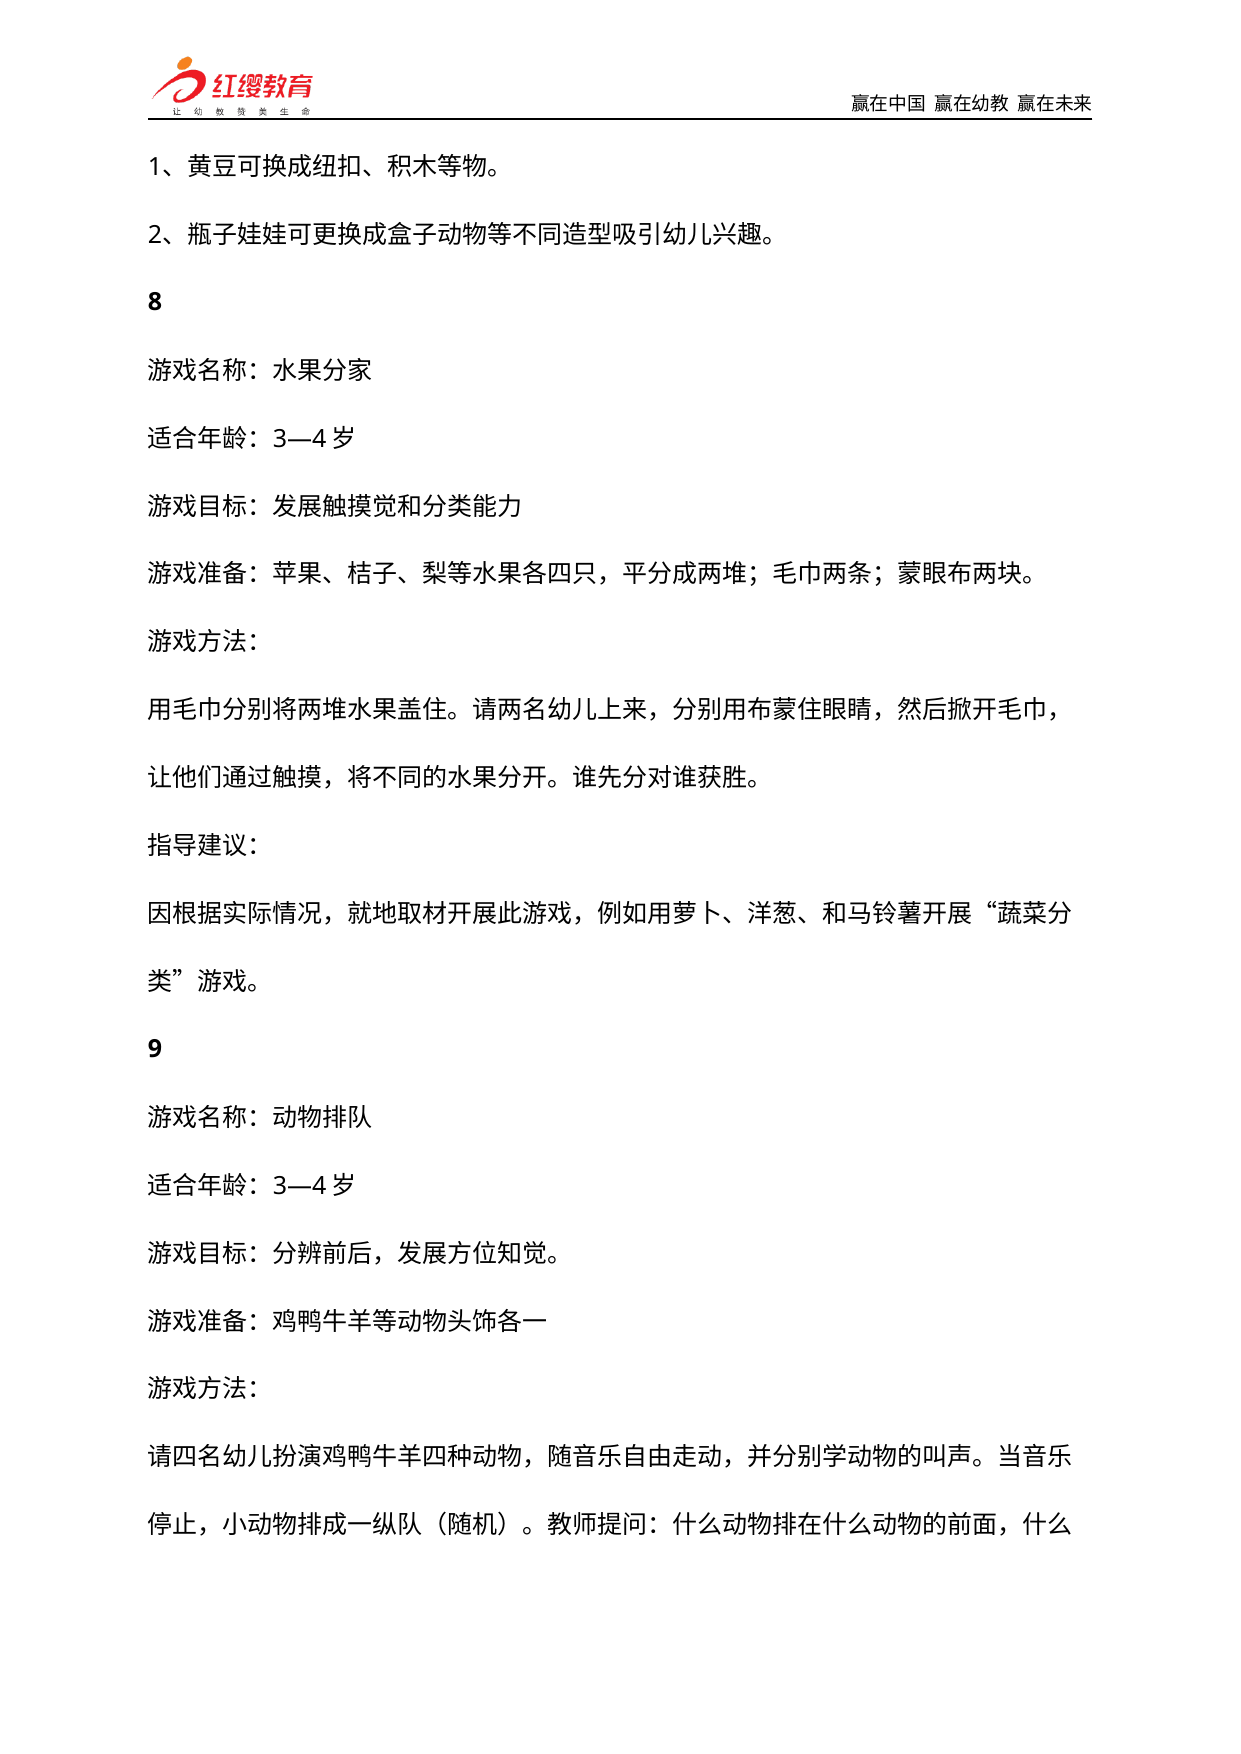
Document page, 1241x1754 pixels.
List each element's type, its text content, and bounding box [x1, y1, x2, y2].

text 因根据实际情况，就地取材开展此游戏，例如用萝卜、洋葱、和马铃薯开展“蔬菜分类”游戏。 [148, 878, 1092, 1013]
text 游戏名称：动物排队 [148, 1081, 1092, 1149]
text 1、黄豆可换成纽扣、积木等物。 [148, 131, 1092, 198]
text 2、瓶子娃娃可更换成盒子动物等不同造型吸引幼儿兴趣。 [148, 198, 1092, 266]
text 指导建议： [148, 810, 1092, 878]
text 用毛巾分别将两堆水果盖住。请两名幼儿上来，分别用布蒙住眼睛，然后掀开毛巾，让他们通过触摸，将不同的水果分开。谁先分对谁获胜。 [148, 674, 1092, 810]
text 适合年龄：3—4岁 [148, 402, 1092, 470]
text 8 [148, 266, 1092, 334]
text 9 [148, 1013, 1092, 1081]
text 游戏准备：鸡鸭牛羊等动物头饰各一 [148, 1285, 1092, 1353]
text 游戏方法： [148, 606, 1092, 674]
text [148, 1421, 1092, 1557]
text 游戏方法： [148, 1353, 1092, 1421]
text 游戏目标：发展触摸觉和分类能力 [148, 470, 1092, 538]
picture [147, 52, 317, 118]
text 游戏名称：水果分家 [148, 334, 1092, 402]
text 游戏准备：苹果、桔子、梨等水果各四只，平分成两堆；毛巾两条；蒙眼布两块。 [148, 538, 1092, 606]
text 游戏目标：分辨前后，发展方位知觉。 [148, 1217, 1092, 1285]
text 适合年龄：3—4岁 [148, 1149, 1092, 1217]
